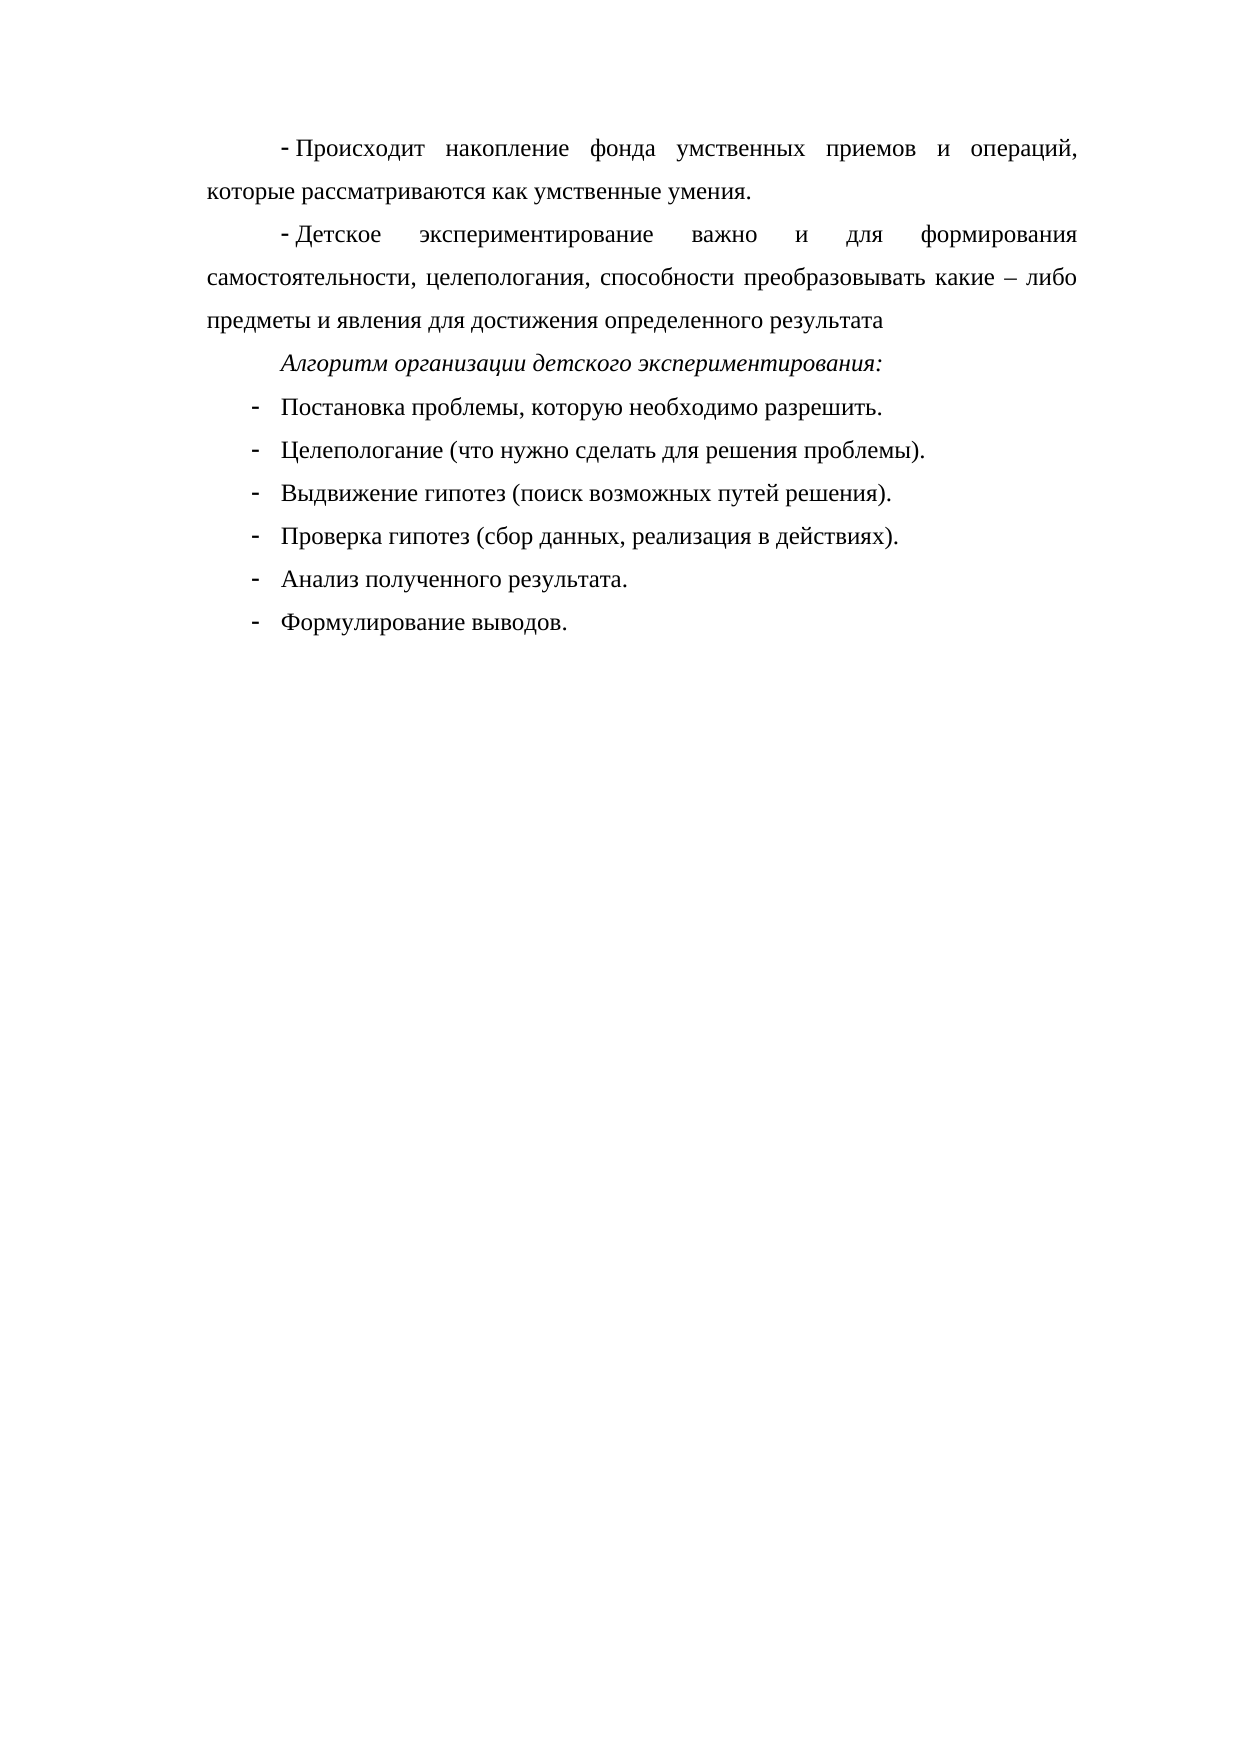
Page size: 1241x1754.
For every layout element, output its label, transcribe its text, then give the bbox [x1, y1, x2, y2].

list Формулирование выводов. [177, 607, 1107, 636]
list Целепологание (что нужно сделать для решения проблемы). [177, 435, 1107, 463]
list Проверка гипотез (сбор данных, реализация в действиях). [177, 521, 1107, 550]
list Выдвижение гипотез (поиск возможных путей решения). [177, 478, 1107, 507]
list Происходит накопление фонда умственных приемов и операций, которые рассматриваются как умственные умения. [207, 133, 1078, 205]
list Детское экспериментирование важно и для формирования самостоятельности, целепологания, способности преобразовывать какие – либо предметы и явления для достижения определенного результата [207, 219, 1078, 334]
list Постановка проблемы, которую необходимо разрешить. [177, 392, 1107, 420]
text Алгоритм организации детского экспериментирования: [207, 348, 1078, 377]
list Анализ полученного результата. [177, 564, 1107, 593]
